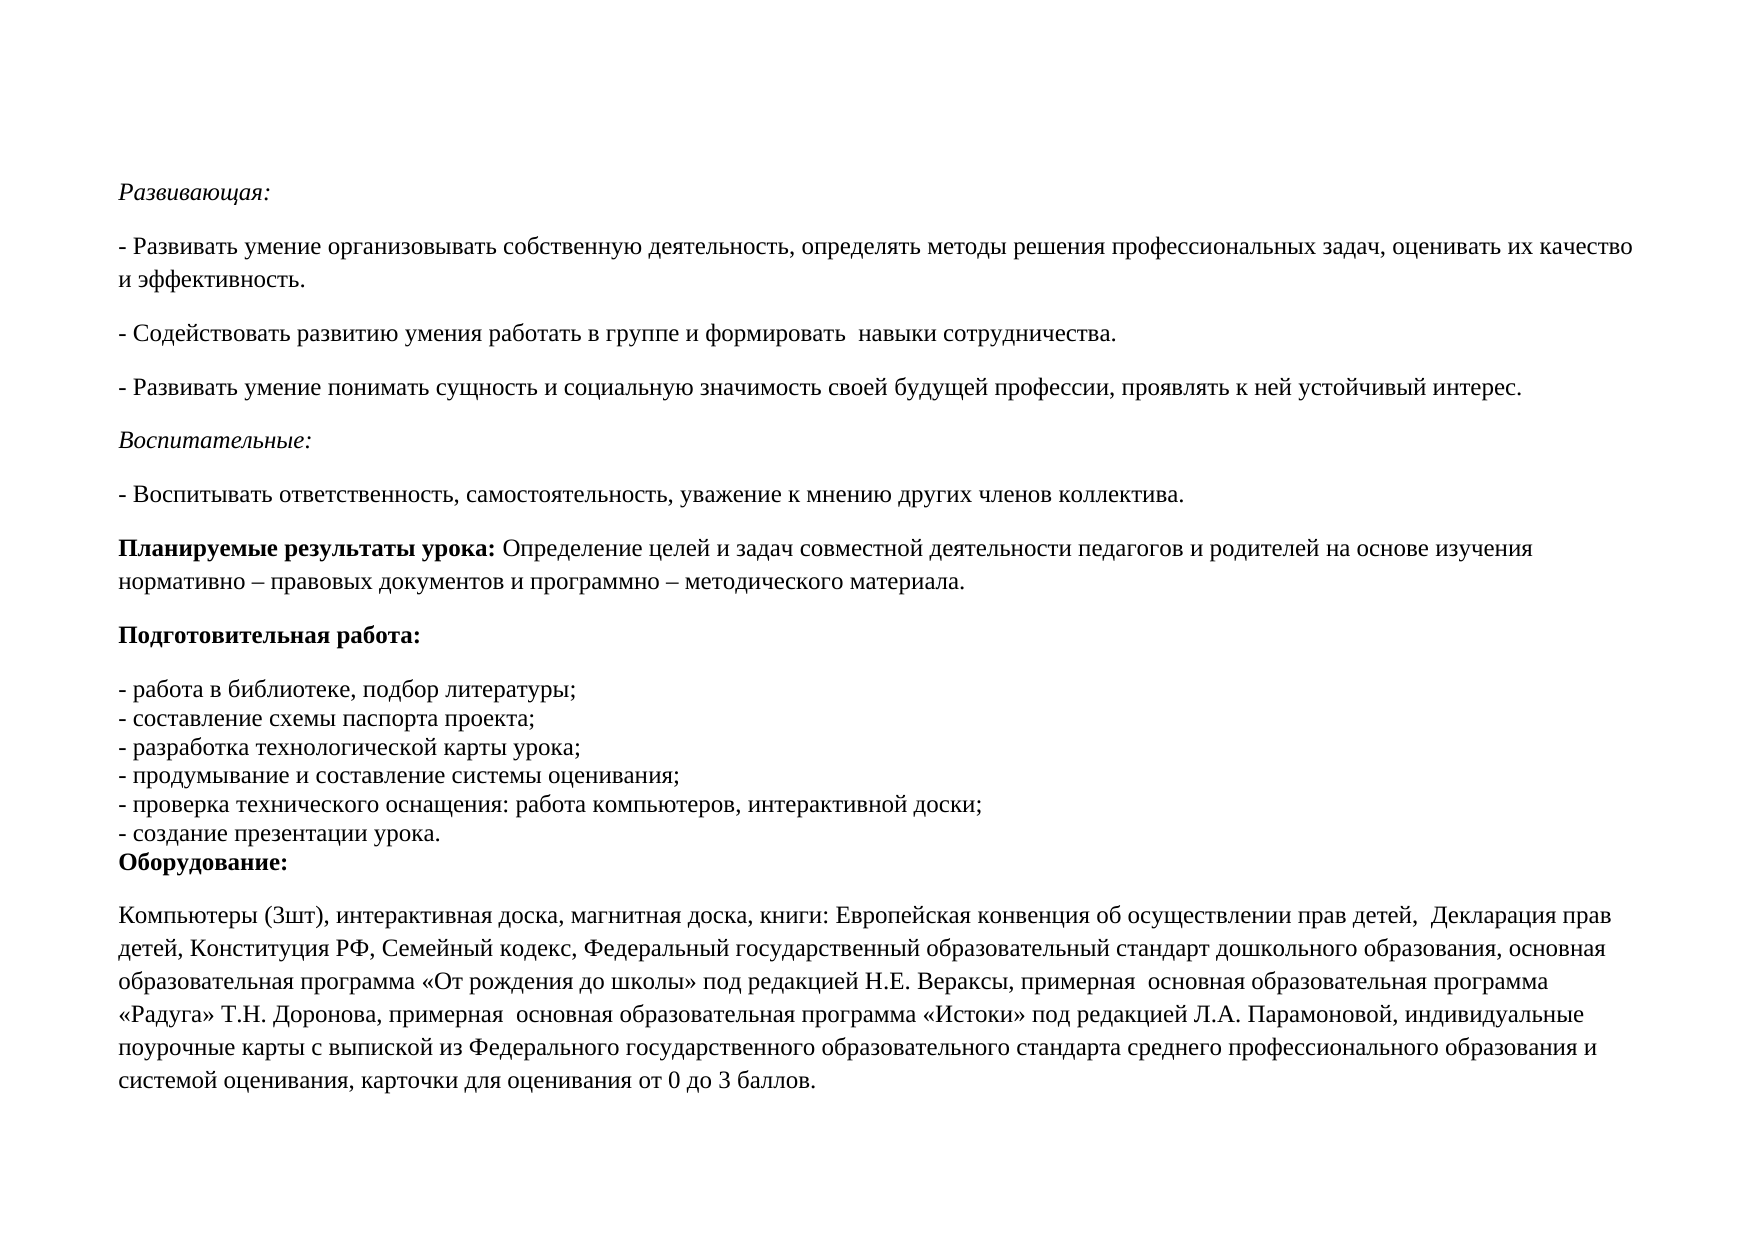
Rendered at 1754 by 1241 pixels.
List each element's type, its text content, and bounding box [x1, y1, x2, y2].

text - Развивать умение понимать сущность и социальную значимость своей будущей профессии, проявлять к ней устойчивый интерес. [118, 372, 1636, 401]
text - Развивать умение организовывать собственную деятельность, определять методы решения профессиональных задач, оценивать их качество и эффективность. [118, 231, 1636, 293]
text Планируемые результаты урока: Определение целей и задач совместной деятельности педагогов и родителей на основе изучения нормативно – правовых документов и программно – методического материала. [118, 533, 1636, 595]
text Оборудование: [118, 847, 1636, 875]
text - работа в библиотеке, подбор литературы; [118, 674, 1636, 703]
text - Содействовать развитию умения работать в группе и формировать навыки сотрудничества. [118, 318, 1636, 347]
text Развивающая: [118, 177, 1636, 206]
text - составление схемы паспорта проекта; [118, 703, 1636, 732]
text Воспитательные: [118, 426, 1636, 454]
text - создание презентации урока. [118, 818, 1636, 847]
text Подготовительная работа: [118, 620, 1636, 649]
text - проверка технического оснащения: работа компьютеров, интерактивной доски; [118, 789, 1636, 818]
text - Воспитывать ответственность, самостоятельность, уважение к мнению других членов коллектива. [118, 479, 1636, 508]
text - продумывание и составление системы оценивания; [118, 760, 1636, 789]
text - разработка технологической карты урока; [118, 732, 1636, 760]
text Компьютеры (3шт), интерактивная доска, магнитная доска, книги: Европейская конвенция об осуществлении прав детей, Декларация прав детей, Конституция РФ, Семейный кодекс, Федеральный государственный образовательный стандарт дошкольного образования, основная образовательная программа «От рождения до школы» под редакцией Н.Е. Вераксы, примерная основная образовательная программа «Радуга» Т.Н. Доронова, примерная основная образовательная программа «Истоки» под редакцией Л.А. Парамоновой, индивидуальные поурочные карты с выпиской из Федерального государственного образовательного стандарта среднего профессионального образования и системой оценивания, карточки для оценивания от 0 до 3 баллов. [118, 900, 1636, 1094]
